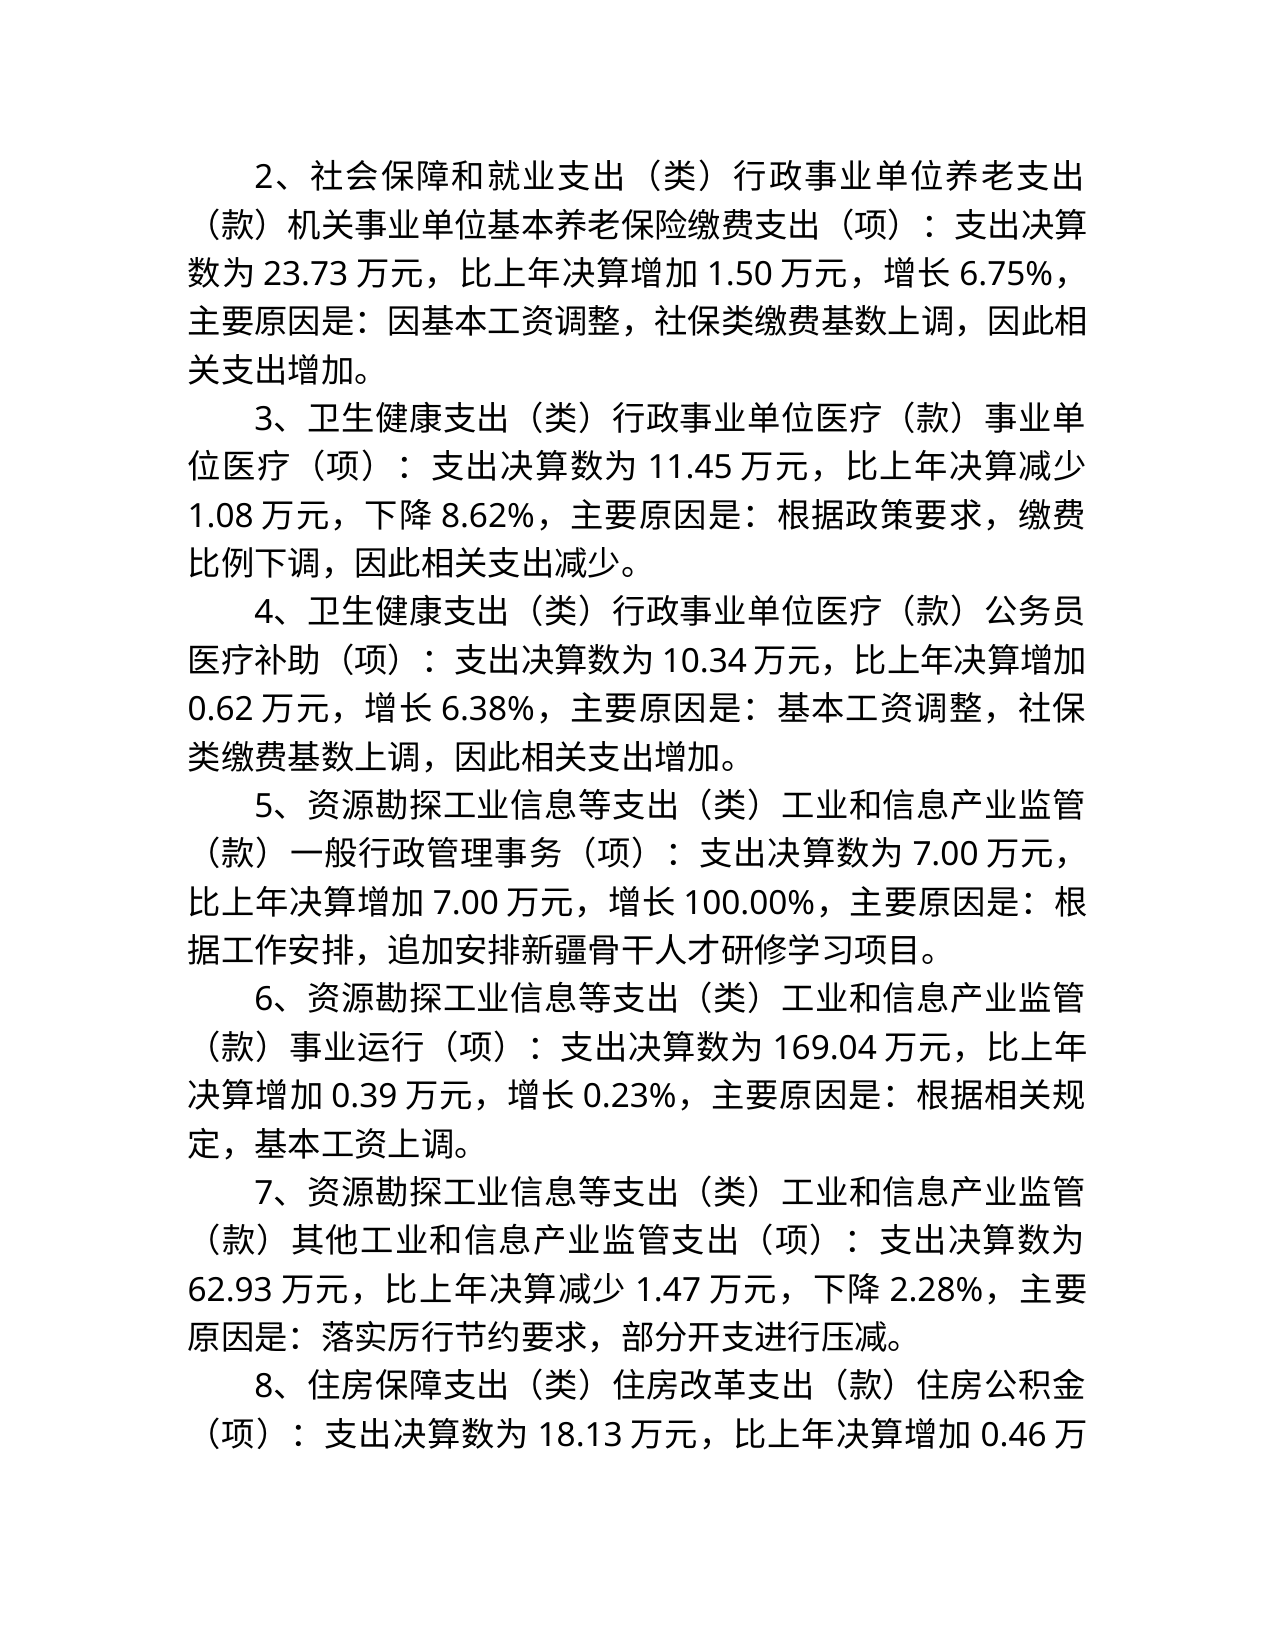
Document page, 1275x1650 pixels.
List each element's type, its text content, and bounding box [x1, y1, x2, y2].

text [187, 1359, 1087, 1456]
text 7、资源勘探工业信息等支出（类）工业和信息产业监管（款）其他工业和信息产业监管支出（项）：支出决算数为62.93万元，比上年决算减少1.47万元，下降2.28%，主要原因是：落实厉行节约要求，部分开支进行压减。 [187, 1166, 1087, 1359]
text 3、卫生健康支出（类）行政事业单位医疗（款）事业单位医疗（项）：支出决算数为11.45万元，比上年决算减少1.08万元，下降8.62%，主要原因是：根据政策要求，缴费比例下调，因此相关支出减少。 [187, 392, 1087, 585]
text 6、资源勘探工业信息等支出（类）工业和信息产业监管（款）事业运行（项）：支出决算数为169.04万元，比上年决算增加0.39万元，增长0.23%，主要原因是：根据相关规定，基本工资上调。 [187, 972, 1087, 1166]
text 5、资源勘探工业信息等支出（类）工业和信息产业监管（款）一般行政管理事务（项）：支出决算数为7.00万元，比上年决算增加7.00万元，增长100.00%，主要原因是：根据工作安排，追加安排新疆骨干人才研修学习项目。 [187, 779, 1087, 972]
text 2、社会保障和就业支出（类）行政事业单位养老支出（款）机关事业单位基本养老保险缴费支出（项）：支出决算数为23.73万元，比上年决算增加1.50万元，增长6.75%，主要原因是：因基本工资调整，社保类缴费基数上调，因此相关支出增加。 [187, 150, 1087, 392]
text 4、卫生健康支出（类）行政事业单位医疗（款）公务员医疗补助（项）：支出决算数为10.34万元，比上年决算增加0.62万元，增长6.38%，主要原因是：基本工资调整，社保类缴费基数上调，因此相关支出增加。 [187, 585, 1087, 779]
